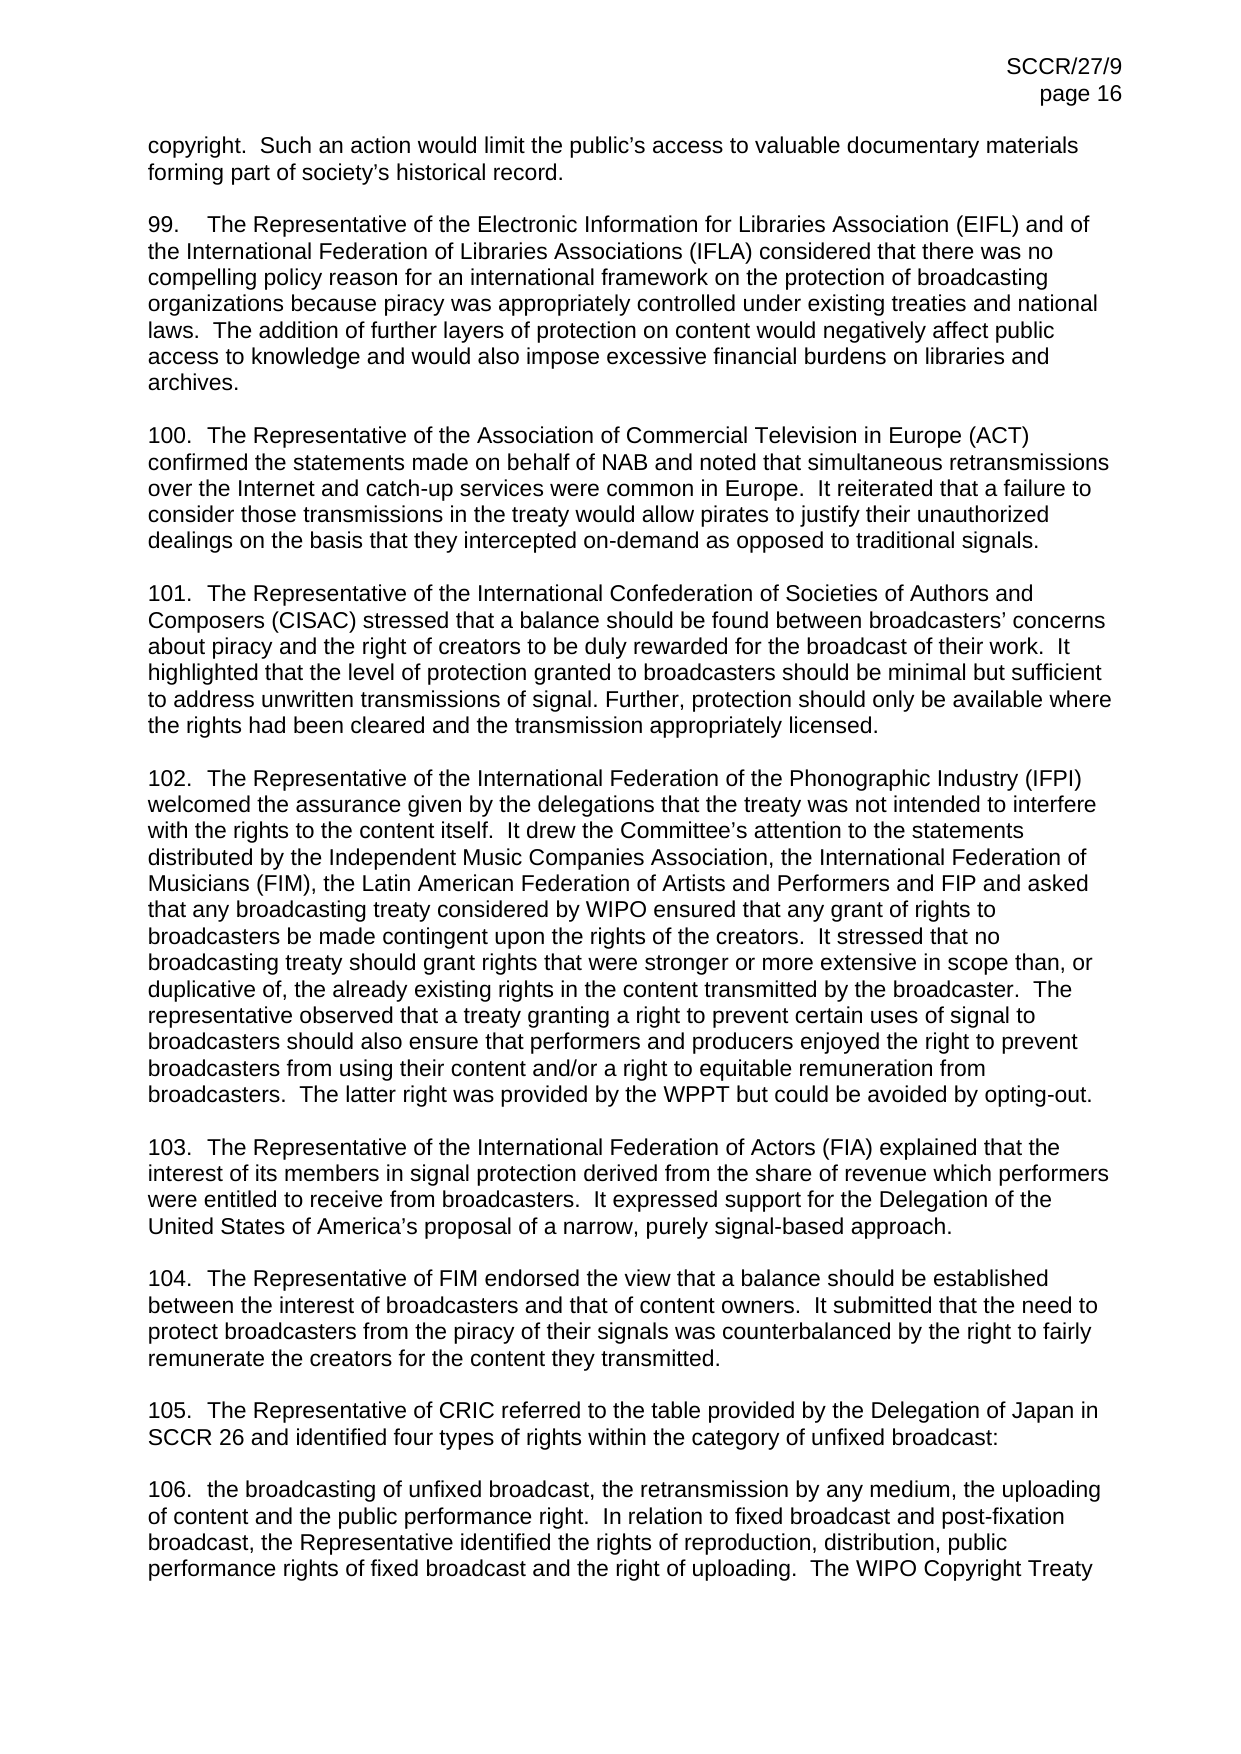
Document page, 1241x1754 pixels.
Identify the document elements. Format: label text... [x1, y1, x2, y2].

list The Representative of the Association of Commercial Television in Europe (ACT) confirmed the statements made on behalf of NAB and noted that simultaneous retransmissions over the Internet and catch-up services were common in Europe. It reiterated that a failure to consider those transmissions in the treaty would allow pirates to justify their unauthorized dealings on the basis that they intercepted on-demand as opposed to traditional signals. [148, 422, 1122, 554]
list The Representative of the International Federation of Actors (FIA) explained that the interest of its members in signal protection derived from the share of revenue which performers were entitled to receive from broadcasters. It expressed support for the Delegation of the United States of America’s proposal of a narrow, purely signal-based approach. [148, 1134, 1122, 1239]
list The Representative of the Electronic Information for Libraries Association (EIFL) and of the International Federation of Libraries Associations (IFLA) considered that there was no compelling policy reason for an international framework on the protection of broadcasting organizations because piracy was appropriately controlled under existing treaties and national laws. The addition of further layers of protection on content would negatively affect public access to knowledge and would also impose excessive financial burdens on libraries and archives. [148, 211, 1122, 396]
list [148, 1476, 1122, 1582]
list The Representative of FIM endorsed the view that a balance should be established between the interest of broadcasters and that of content owners. It submitted that the need to protect broadcasters from the piracy of their signals was counterbalanced by the right to fairly remunerate the creators for the content they transmitted. [148, 1265, 1122, 1371]
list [148, 132, 1122, 185]
list The Representative of the International Confederation of Societies of Authors and Composers (CISAC) stressed that a balance should be found between broadcasters’ concerns about piracy and the right of creators to be duly rewarded for the broadcast of their work. It highlighted that the level of protection granted to broadcasters should be minimal but sufficient to address unwritten transmissions of signal. Further, protection should only be available where the rights had been cleared and the transmission appropriately licensed. [148, 580, 1122, 738]
list The Representative of CRIC referred to the table provided by the Delegation of Japan in SCCR 26 and identified four types of rights within the category of unfixed broadcast: [148, 1397, 1122, 1450]
list The Representative of the International Federation of the Phonographic Industry (IFPI) welcomed the assurance given by the delegations that the treaty was not intended to interfere with the rights to the content itself. It drew the Committee’s attention to the statements distributed by the Independent Music Companies Association, the International Federation of Musicians (FIM), the Latin American Federation of Artists and Performers and FIP and asked that any broadcasting treaty considered by WIPO ensured that any grant of rights to broadcasters be made contingent upon the rights of the creators. It stressed that no broadcasting treaty should grant rights that were stronger or more extensive in scope than, or duplicative of, the already existing rights in the content transmitted by the broadcaster. The representative observed that a treaty granting a right to prevent certain uses of signal to broadcasters should also ensure that performers and producers enjoyed the right to prevent broadcasters from using their content and/or a right to equitable remuneration from broadcasters. The latter right was provided by the WPPT but could be avoided by opting-out. [148, 765, 1122, 1107]
